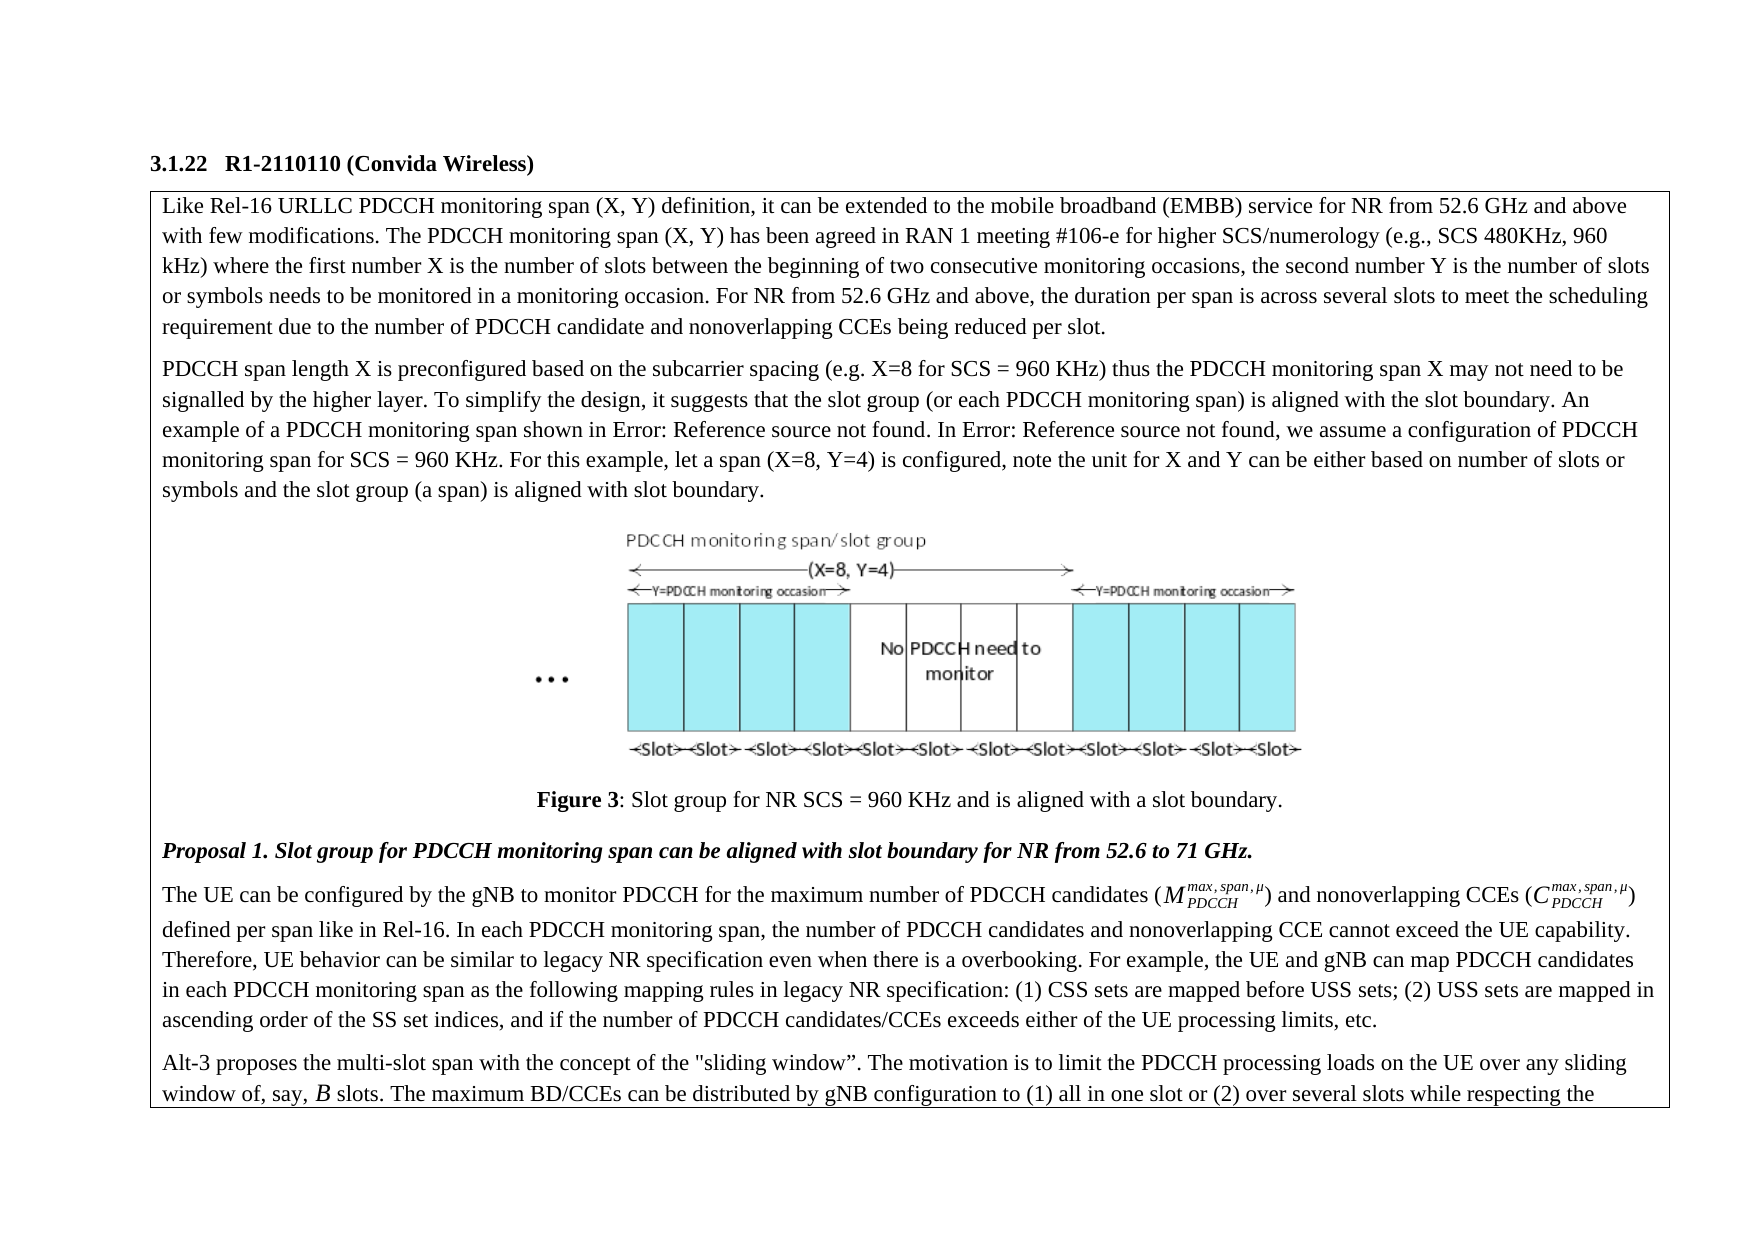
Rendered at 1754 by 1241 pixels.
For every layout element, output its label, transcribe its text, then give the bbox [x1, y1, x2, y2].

subtitle R1-2110110 (Convida Wireless) [150, 150, 1604, 176]
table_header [151, 192, 1669, 1107]
